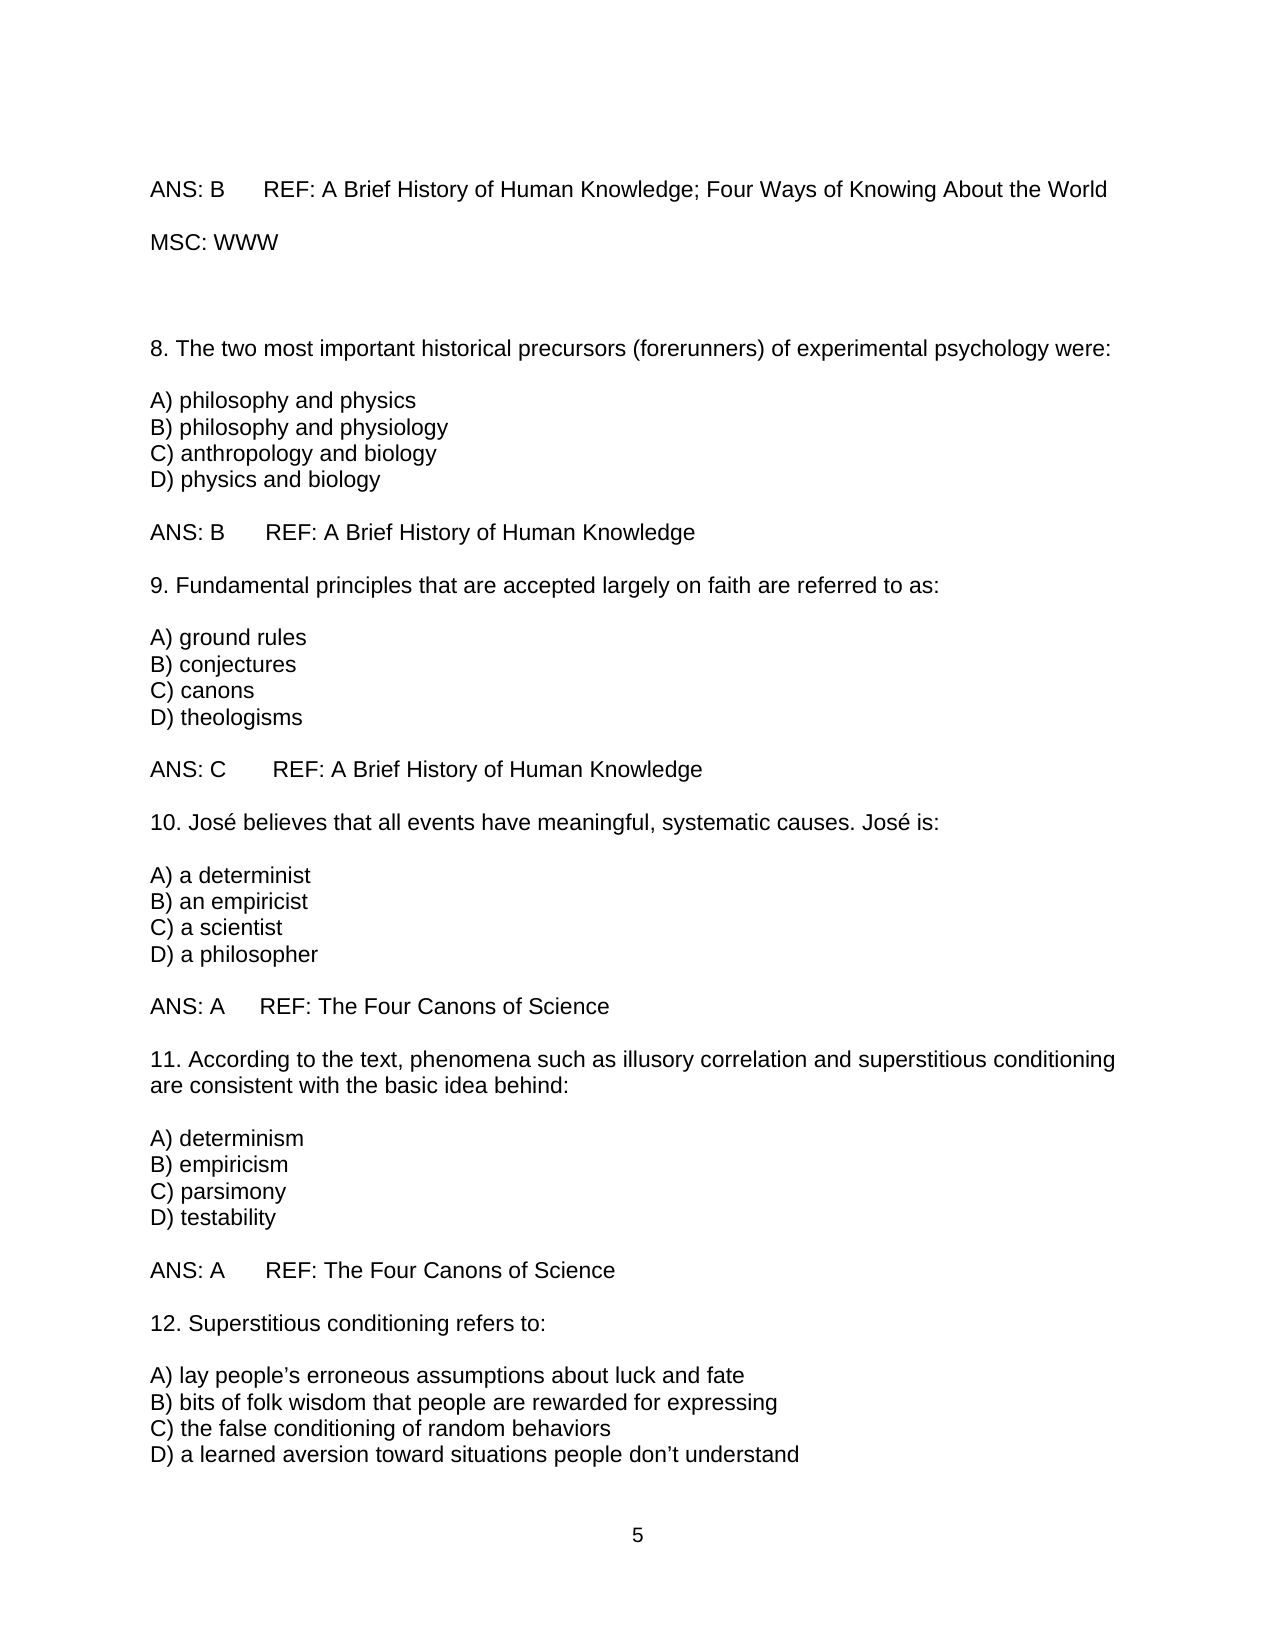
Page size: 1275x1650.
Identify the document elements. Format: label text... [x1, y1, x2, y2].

text B) philosophy and physiology [150, 413, 1125, 440]
text 10. José believes that all events have meaningful, systematic causes. José is: [150, 809, 1125, 835]
text A) determinism [150, 1125, 1125, 1151]
text ANS: A REF: The Four Canons of Science [150, 1257, 1125, 1283]
text C) a scientist [150, 914, 1125, 941]
text 8. The two most important historical precursors (forerunners) of experimental psychology were: [150, 334, 1125, 361]
text C) canons [150, 677, 1125, 703]
text C) the false conditioning of random behaviors [150, 1415, 1125, 1441]
text 12. Superstitious conditioning refers to: [150, 1309, 1125, 1336]
text ANS: A REF: The Four Canons of Science [150, 993, 1125, 1020]
text C) anthropology and biology [150, 440, 1125, 466]
text D) physics and biology [150, 466, 1125, 493]
text ANS: B REF: A Brief History of Human Knowledge [150, 519, 1125, 545]
text MSC: WWW [150, 229, 1125, 255]
text A) a determinist [150, 862, 1125, 888]
text A) ground rules [150, 624, 1125, 651]
text B) empiricism [150, 1151, 1125, 1178]
text 11. According to the text, phenomena such as illusory correlation and superstitious conditioning are consistent with the basic idea behind: [150, 1046, 1125, 1099]
text D) a learned aversion toward situations people don’t understand [150, 1441, 1125, 1468]
text 9. Fundamental principles that are accepted largely on faith are referred to as: [150, 572, 1125, 598]
text C) parsimony [150, 1178, 1125, 1204]
text A) philosophy and physics [150, 387, 1125, 413]
text B) an empiricist [150, 888, 1125, 914]
text A) lay people’s erroneous assumptions about luck and fate [150, 1362, 1125, 1389]
text D) testability [150, 1204, 1125, 1231]
text B) bits of folk wisdom that people are rewarded for expressing [150, 1389, 1125, 1415]
text ANS: C REF: A Brief History of Human Knowledge [150, 756, 1125, 782]
text B) conjectures [150, 651, 1125, 677]
text ANS: B REF: A Brief History of Human Knowledge; Four Ways of Knowing About the World [150, 176, 1125, 203]
text D) theologisms [150, 703, 1125, 730]
text D) a philosopher [150, 941, 1125, 967]
